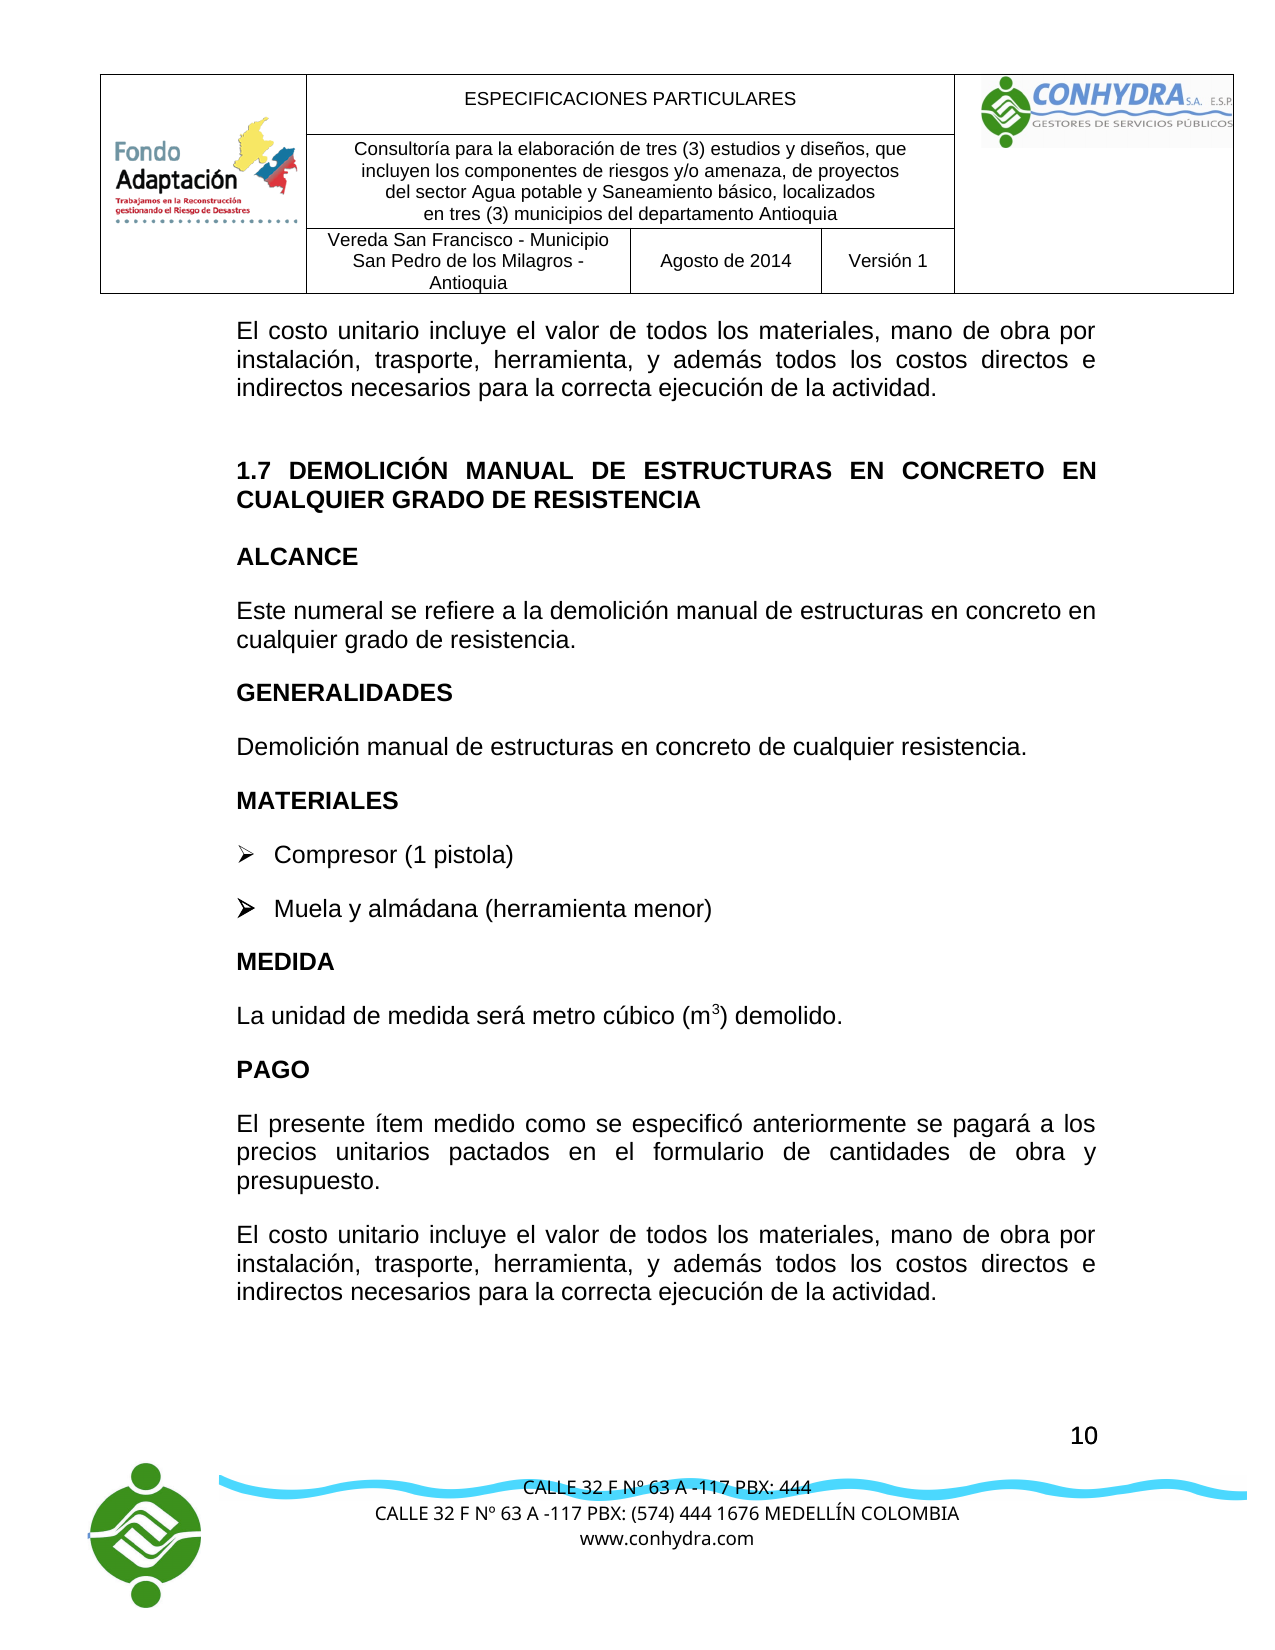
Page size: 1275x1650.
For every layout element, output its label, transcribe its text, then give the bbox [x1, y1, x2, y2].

text El costo unitario incluye el valor de todos los materiales, mano de obra por instalación, trasporte, herramienta, y además todos los costos directos e indirectos necesarios para la correcta ejecución de la actividad. [236, 1220, 1098, 1306]
picture [115, 111, 298, 224]
text El costo unitario incluye el valor de todos los materiales, mano de obra por instalación, trasporte, herramienta, y además todos los costos directos e indirectos necesarios para la correcta ejecución de la actividad. [236, 316, 1098, 402]
picture [981, 75, 1233, 148]
text PAGO [236, 1055, 1098, 1084]
text Este numeral se refiere a la demolición manual de estructuras en concreto en cualquier grado de resistencia. [236, 596, 1098, 653]
subtitle 1.7 Demolición manual de estructuras en concreto en cualquier grado de resistencia [236, 456, 1098, 513]
text MEDIDA [236, 947, 1098, 976]
picture [87, 1457, 201, 1608]
list Muela y almádana (herramienta menor) [236, 893, 1098, 922]
text El presente ítem medido como se especificó anteriormente se pagará a los precios unitarios pactados en el formulario de cantidades de obra y presupuesto. [236, 1109, 1098, 1195]
text Demolición manual de estructuras en concreto de cualquier resistencia. [236, 732, 1098, 761]
text La unidad de medida será metro cúbico (m3) demolido. [236, 1001, 1098, 1030]
list Compresor (1 pistola) [236, 840, 1098, 868]
text MATERIALES [236, 786, 1098, 815]
text GENERALIDADES [236, 678, 1098, 707]
text ALCANCE [236, 542, 1098, 571]
picture [218, 1475, 1247, 1501]
